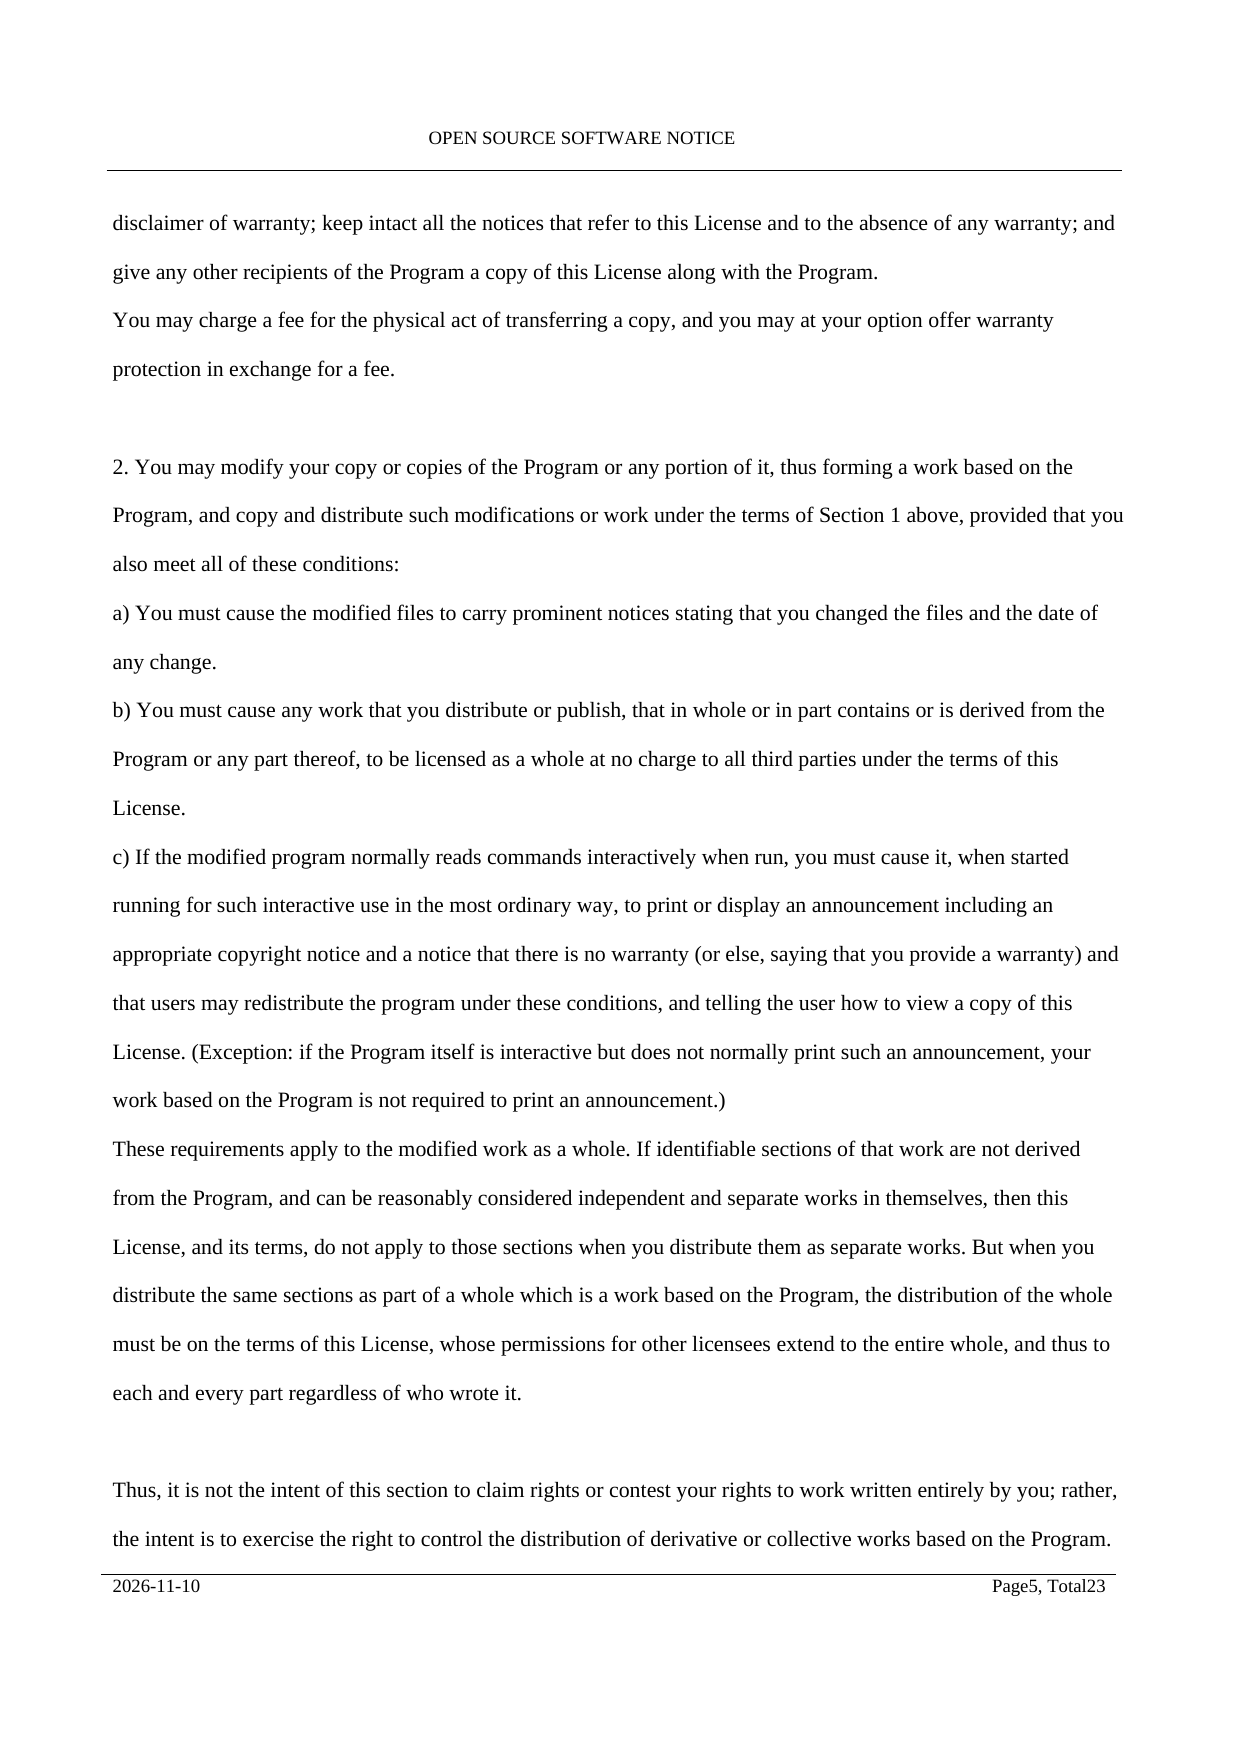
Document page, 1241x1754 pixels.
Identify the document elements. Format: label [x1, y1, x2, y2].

text [112, 206, 1128, 1555]
